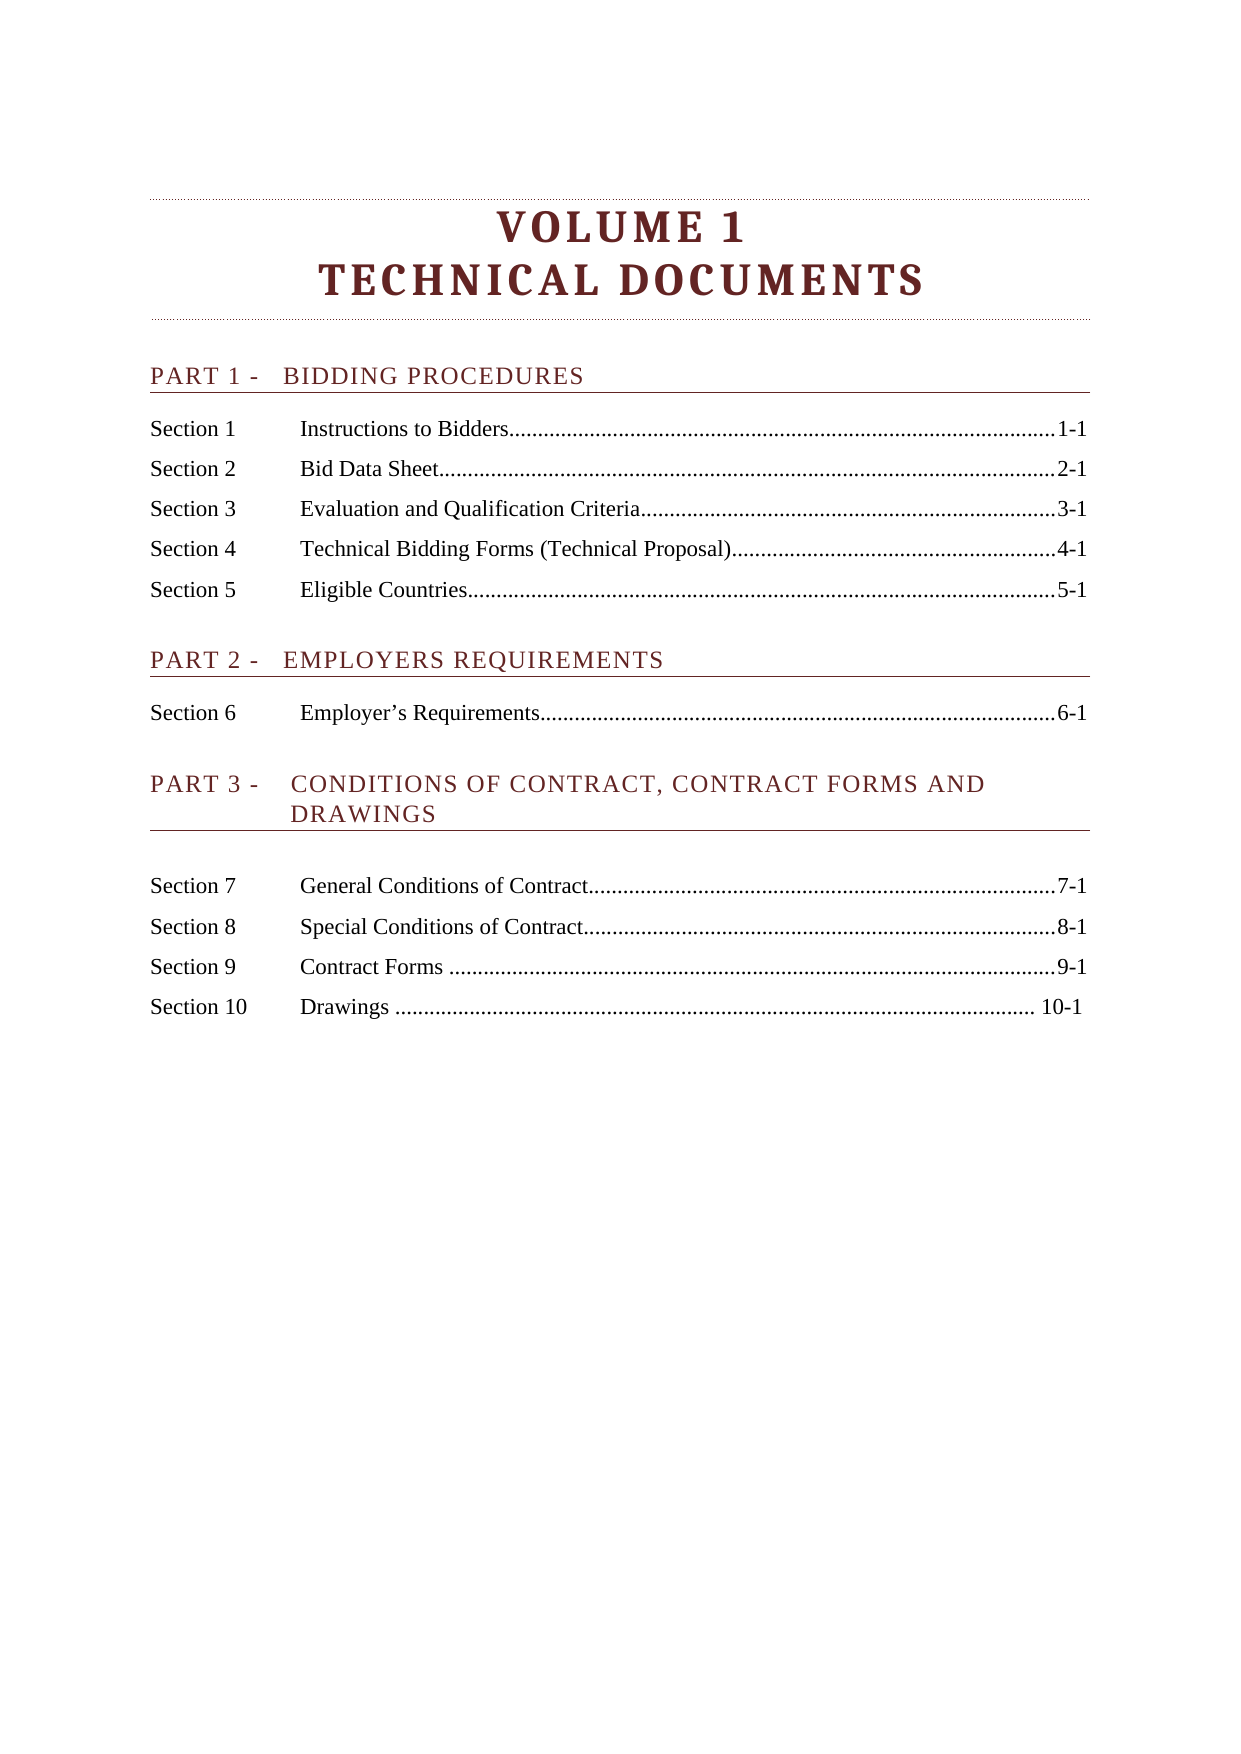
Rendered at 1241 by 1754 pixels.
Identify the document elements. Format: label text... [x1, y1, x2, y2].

text Section 1 Instructions to Bidders 1-1 [150, 415, 1090, 442]
subtitle PART 1 - Bidding Procedures [150, 361, 1090, 392]
text Section 8 Special Conditions of Contract 8-1 [150, 913, 1090, 939]
text Section 2 Bid Data Sheet 2-1 [150, 455, 1090, 482]
text Section 3 Evaluation and Qualification Criteria 3-1 [150, 495, 1090, 522]
text Section 7 General Conditions of Contract 7-1 [150, 873, 1090, 899]
title Technical documents [150, 251, 1090, 319]
subtitle DRAWINGS [150, 799, 1090, 830]
title volume 1 [150, 198, 1090, 251]
subtitle PART 2 - EMPLOYERS Requirements [150, 645, 1090, 676]
text Section 4 Technical Bidding Forms (Technical Proposal) 4-1 [150, 536, 1090, 562]
subtitle PART 3 - CONDITIONS OF CONTRACT, CONTRACT FORMS AND [150, 769, 1090, 798]
text Section 5 Eligible Countries 5-1 [150, 576, 1090, 602]
text Section 6 Employer’s Requirements 6-1 [150, 699, 1090, 725]
text Section 10 Drawings ................................................................................................................ 10-1 [150, 993, 1090, 1019]
text Section 9 Contract Forms 9-1 [150, 953, 1090, 979]
